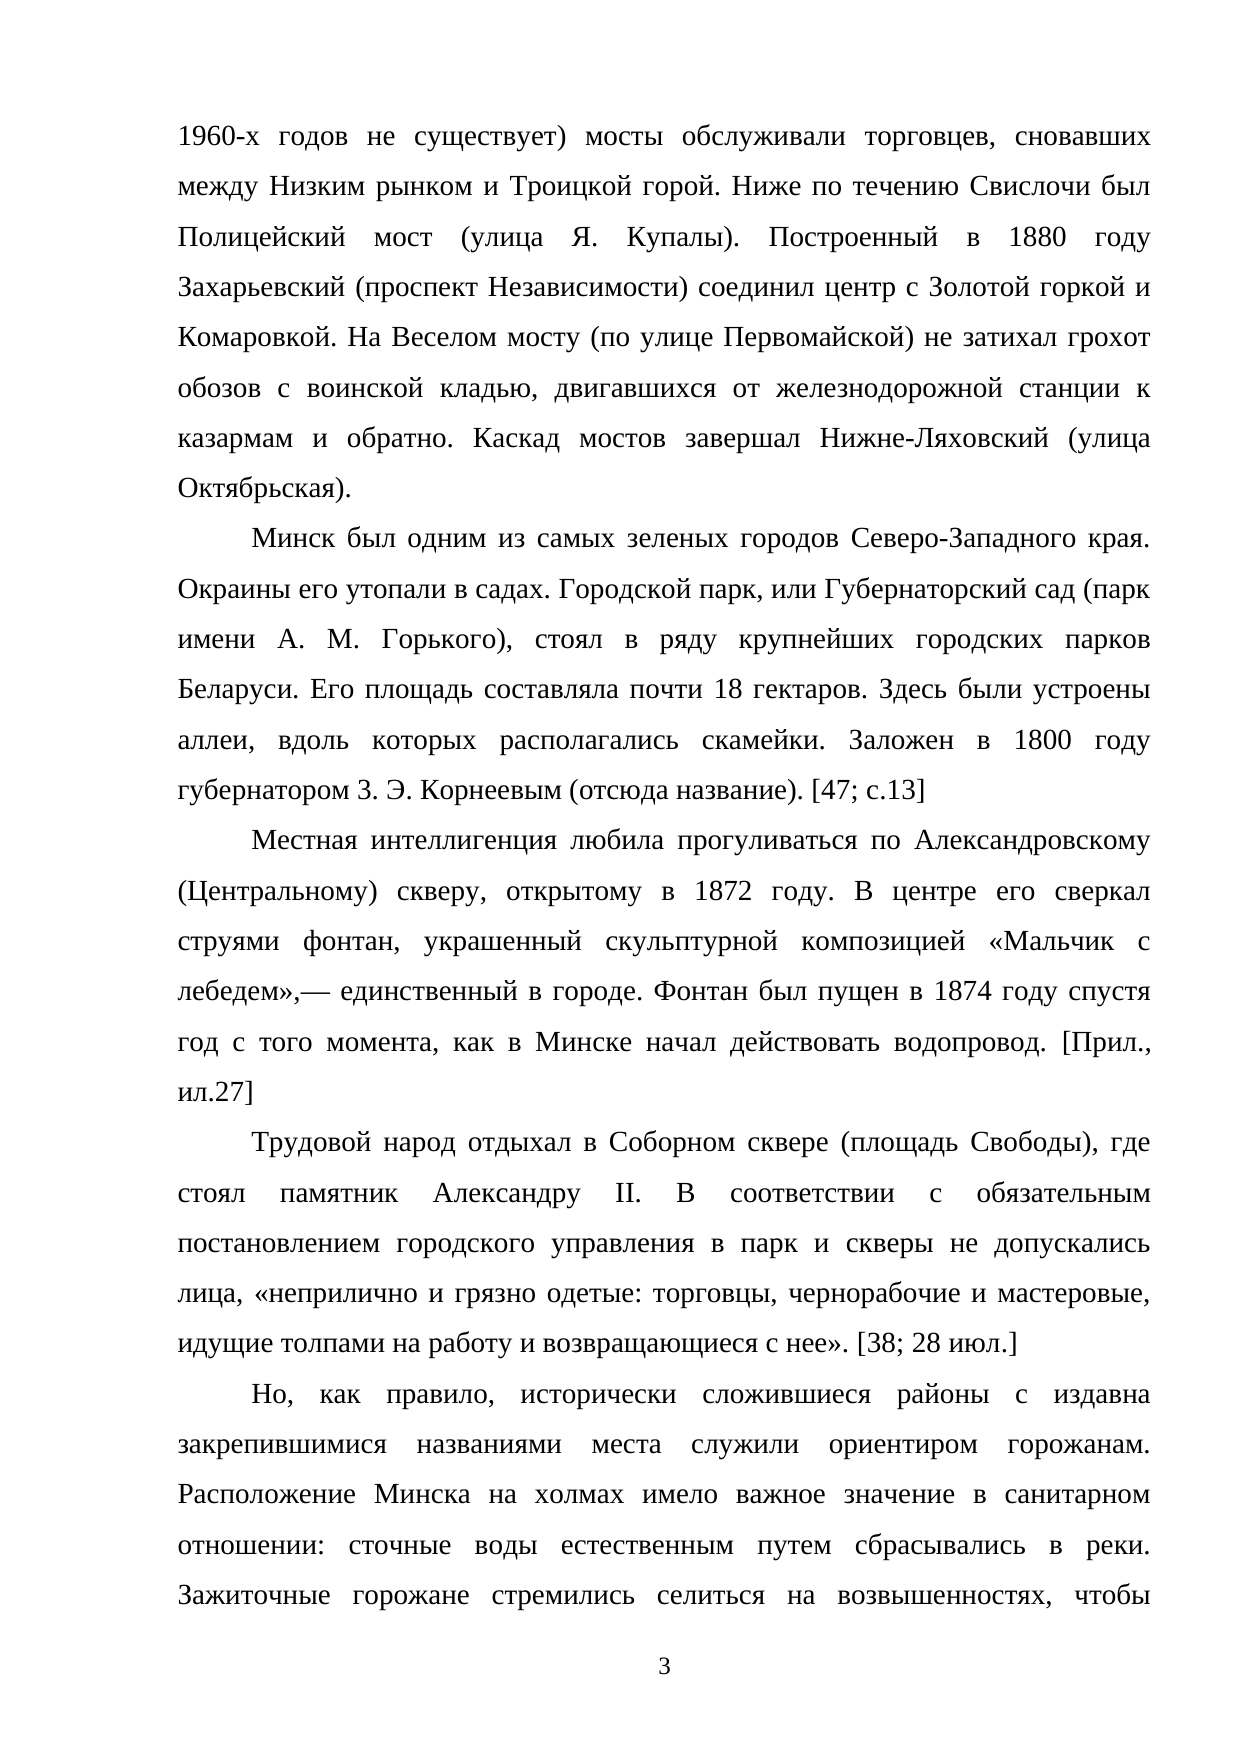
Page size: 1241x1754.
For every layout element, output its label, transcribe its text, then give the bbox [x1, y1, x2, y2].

text Местная интеллигенция любила прогуливаться по Александровскому (Центральному) скверу, открытому в 1872 году. В центре его сверкал струями фонтан, украшенный скульптурной композицией «Мальчик с лебедем»,— единственный в городе. Фонтан был пущен в 1874 году спустя год с того момента, как в Минске начал действовать водопровод. [Прил., ил.27] [177, 822, 1152, 1108]
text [177, 1376, 1152, 1611]
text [177, 118, 1152, 504]
text Минск был одним из самых зеленых городов Северо-Западного края. Окраины его утопали в садах. Городской парк, или Губернаторский сад (парк имени А. М. Горького), стоял в ряду крупнейших городских парков Беларуси. Его площадь составляла почти . Здесь были устроены аллеи, вдоль которых располагались скамейки. Заложен в 1800 году губернатором 3. Э. Корнеевым (отсюда название). [47; с.13] [177, 521, 1152, 806]
text Трудовой народ отдыхал в Соборном сквере (площадь Свободы), где стоял памятник Александру II. В соответствии с обязательным постановлением городского управления в парк и скверы не допускались лица, «неприлично и грязно одетые: торговцы, чернорабочие и мастеровые, идущие толпами на работу и возвращающиеся с нее». [38; 28 июл.] [177, 1124, 1152, 1359]
